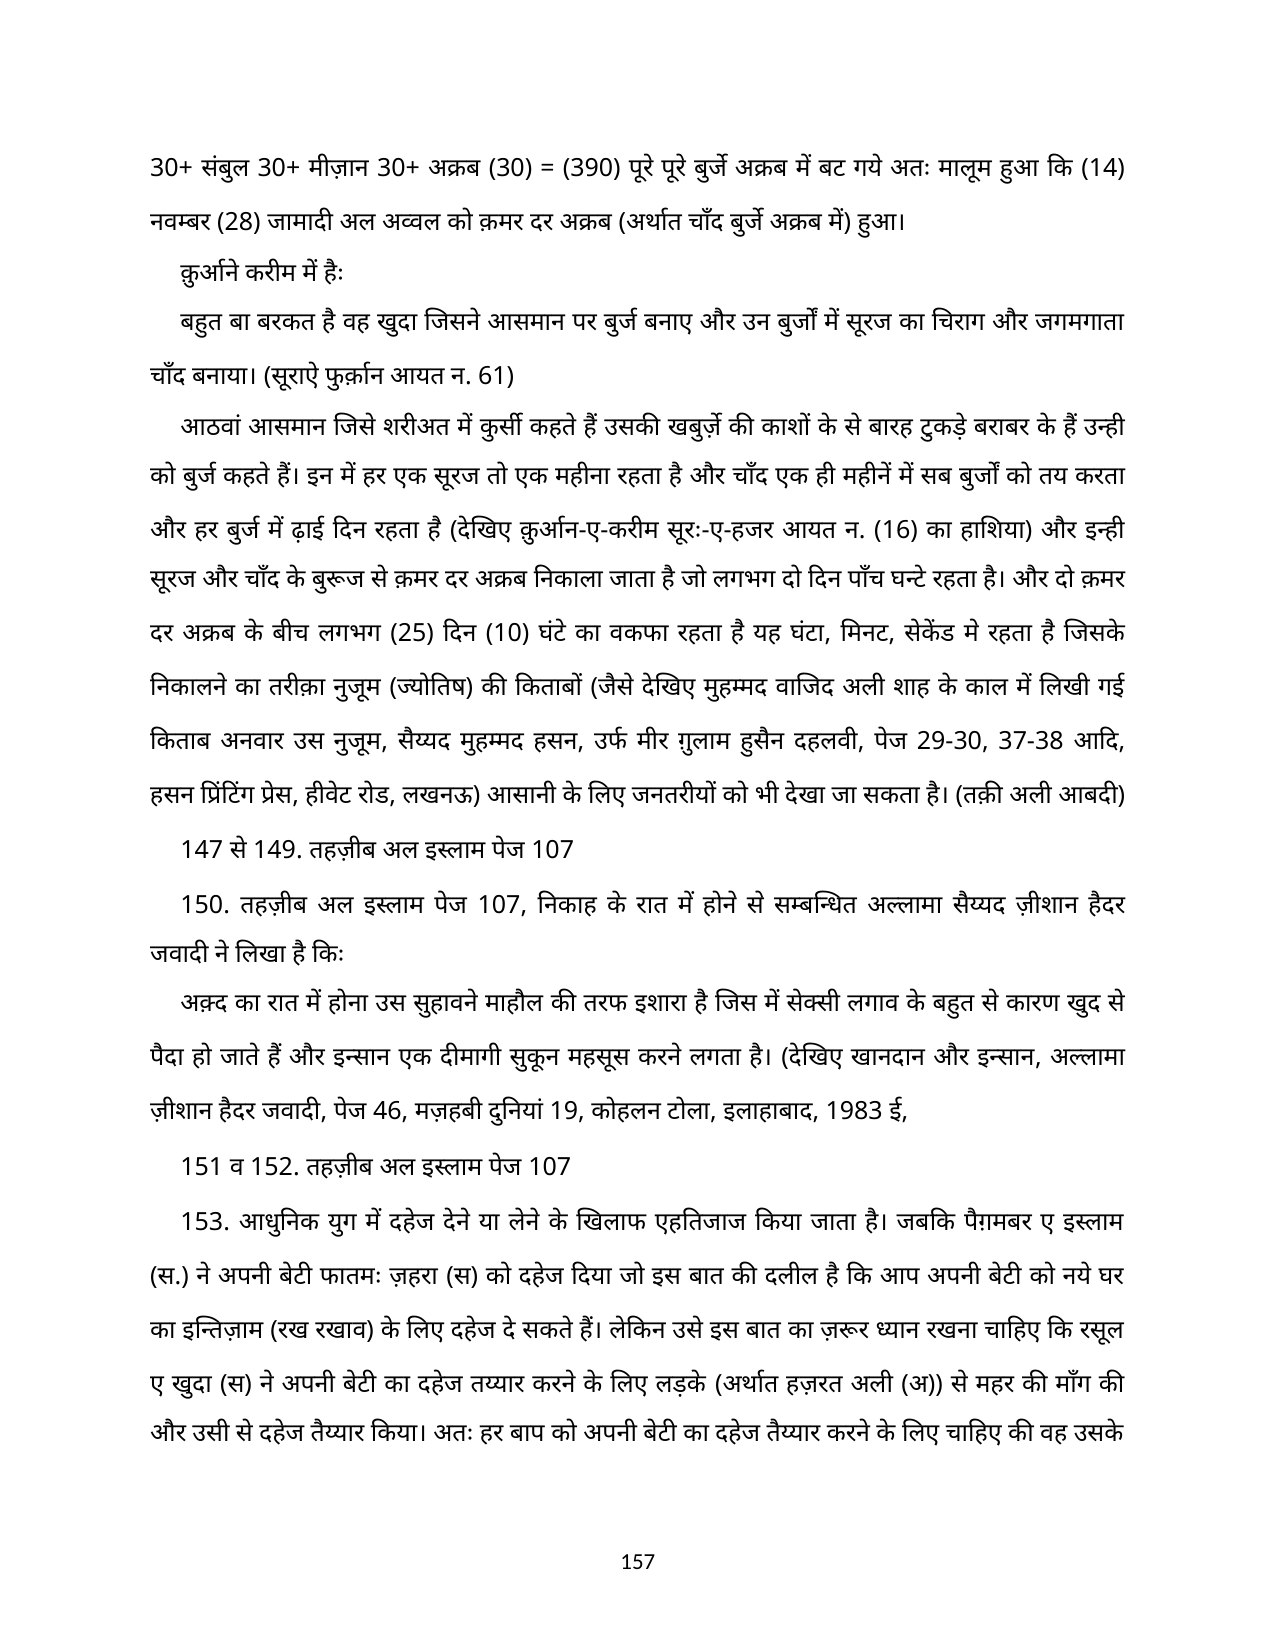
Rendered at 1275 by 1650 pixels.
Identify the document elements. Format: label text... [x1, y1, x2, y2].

text 151 व 152. तहज़ीब अल इस्लाम पेज 107 [150, 1148, 1125, 1185]
text आठवां आसमान जिसे शरीअत में कुर्सी कहते हैं उसकी खबुर्ज़े की काशों के से बारह टुकड़े बराबर के हैं उन्ही को बुर्ज कहते हैं। इन में हर एक सूरज तो एक महीना रहता है और चाँद एक ही महीनें में सब बुर्जों को तय करता और हर बुर्ज में ढ़ाई दिन रहता है (देखिए क़ुर्आन-ए-करीम सूरः-ए-हजर आयत न. (16) का हाशिया) और इन्ही सूरज और चाँद के बुरूज से क़मर दर अक्रब निकाला जाता है जो लगभग दो दिन पाँच घन्टे रहता है। और दो क़मर दर अक्रब के बीच लगभग (25) दिन (10) घंटे का वकफा रहता है यह घंटा, मिनट, सेकेंड मे रहता है जिसके निकालने का तरीक़ा नुजूम (ज्योतिष) की किताबों (जैसे देखिए मुहम्मद वाजिद अली शाह के काल में लिखी गई किताब अनवार उस नुजूम, सैय्यद मुहम्मद हसन, उर्फ मीर ग़ुलाम हुसैन दहलवी, पेज 29-30, 37-38 आदि, हसन प्रिंटिंग प्रेस, हीवेट रोड, लखनऊ) आसानी के लिए जनतरीयों को भी देखा जा सकता है। (तक़ी अली आबदी) [150, 413, 1125, 813]
text 147 से 149. तहज़ीब अल इस्लाम पेज 107 [150, 832, 1125, 869]
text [150, 150, 1125, 241]
text क़ुर्आने करीम में हैः [150, 259, 1125, 292]
text अक़्द का रात में होना उस सुहावने माहौल की तरफ इशारा है जिस में सेक्सी लगाव के बहुत से कारण खुद से पैदा हो जाते हैं और इन्सान एक दीमागी सुकून महसूस करने लगता है। (देखिए खानदान और इन्सान, अल्लामा ज़ीशान हैदर जवादी, पेज 46, मज़हबी दुनियां 19, कोहलन टोला, इलाहाबाद, 1983 ई, [150, 989, 1125, 1130]
text बहुत बा बरकत है वह खुदा जिसने आसमान पर बुर्ज बनाए और उन बुर्जों में सूरज का चिराग और जगमगाता चाँद बनाया। (सूराऐ फुर्क़ान आयत न. 61) [150, 308, 1125, 395]
text 150. तहज़ीब अल इस्लाम पेज 107, निकाह के रात में होने से सम्बन्धित अल्लामा सैय्यद ज़ीशान हैदर जवादी ने लिखा है किः [150, 887, 1125, 973]
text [150, 1204, 1125, 1451]
